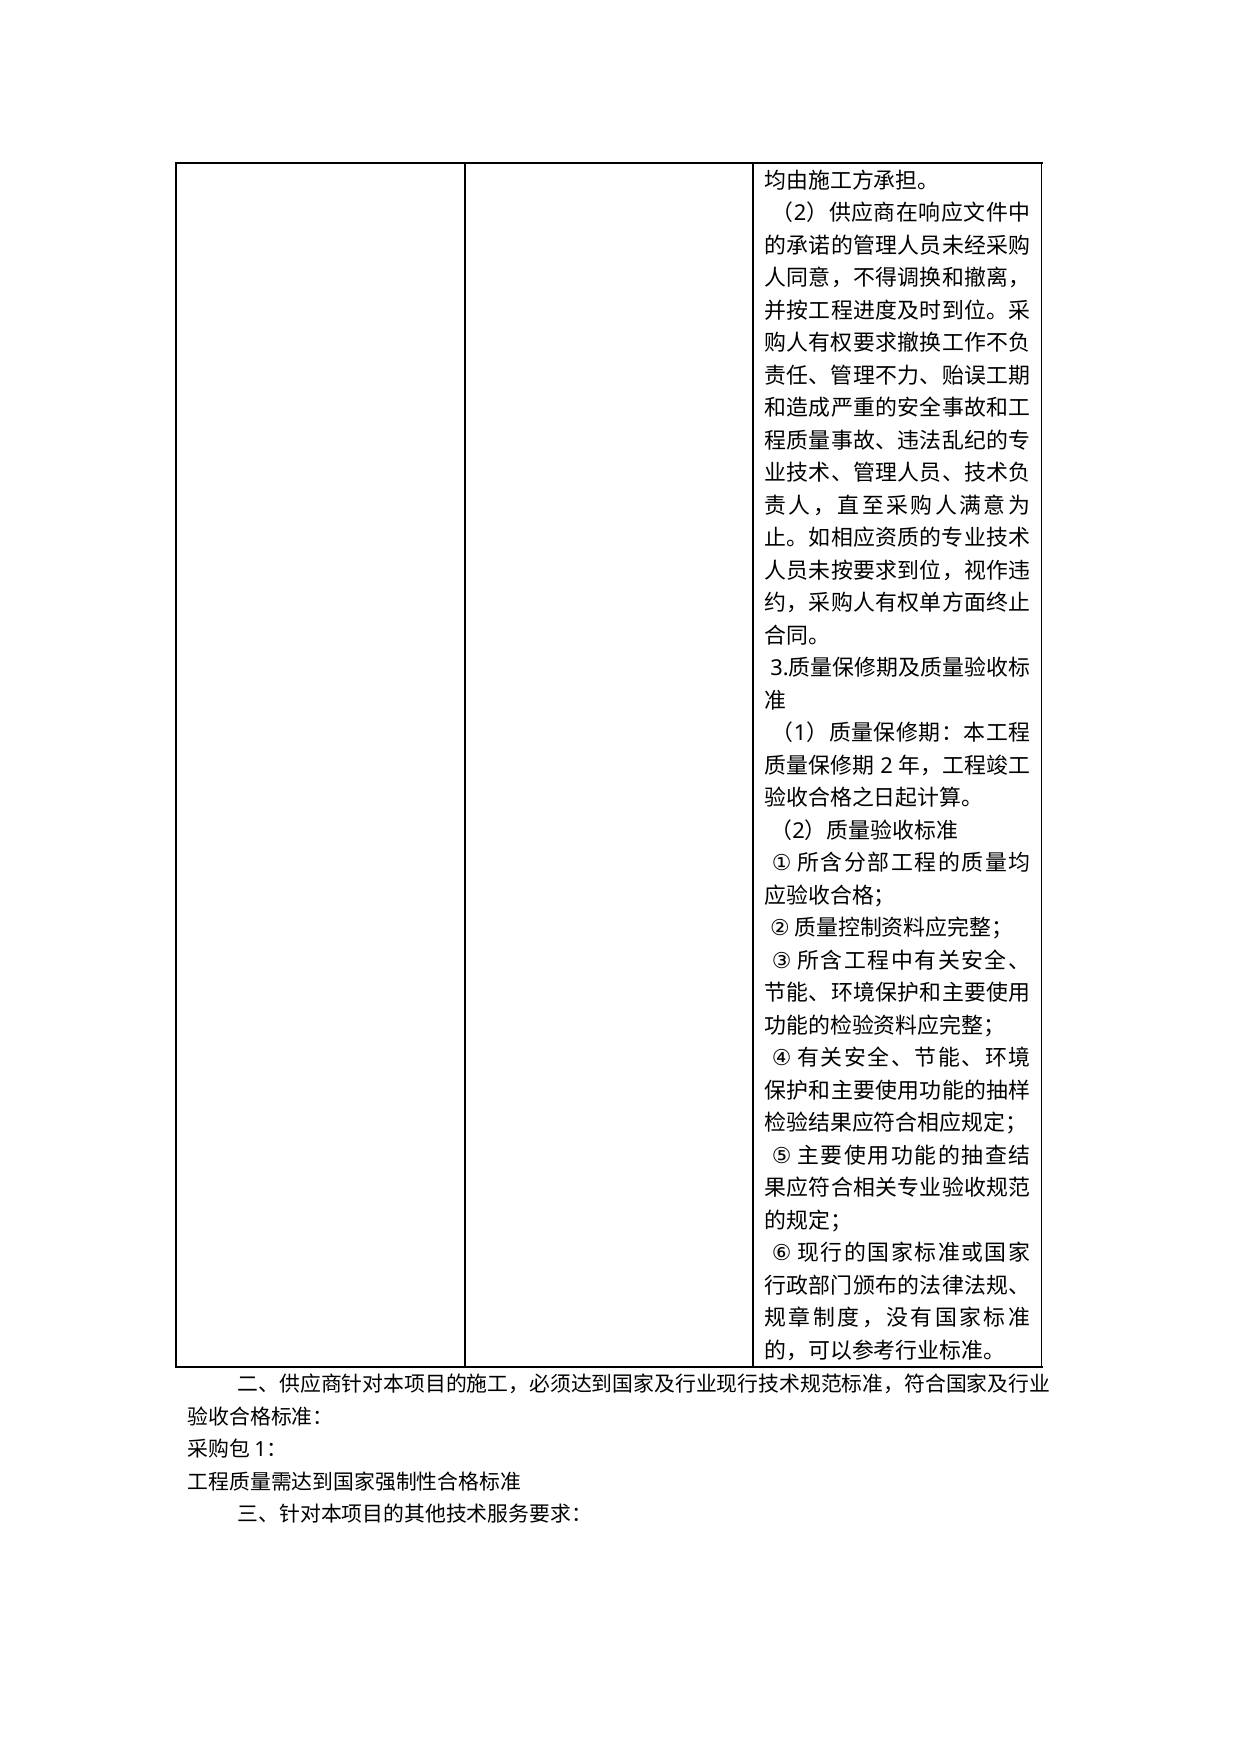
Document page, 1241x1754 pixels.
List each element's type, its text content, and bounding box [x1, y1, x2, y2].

text 工程质量需达到国家强制性合格标准 [187, 1465, 1053, 1498]
table_cell [466, 164, 752, 1366]
text 三、针对本项目的其他技术服务要求： [187, 1498, 1053, 1530]
table_cell 2 [177, 164, 464, 1366]
text 采购包1： [187, 1433, 1053, 1465]
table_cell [754, 164, 1041, 1366]
text 二、供应商针对本项目的施工，必须达到国家及行业现行技术规范标准，符合国家及行业验收合格标准： [187, 1368, 1053, 1433]
